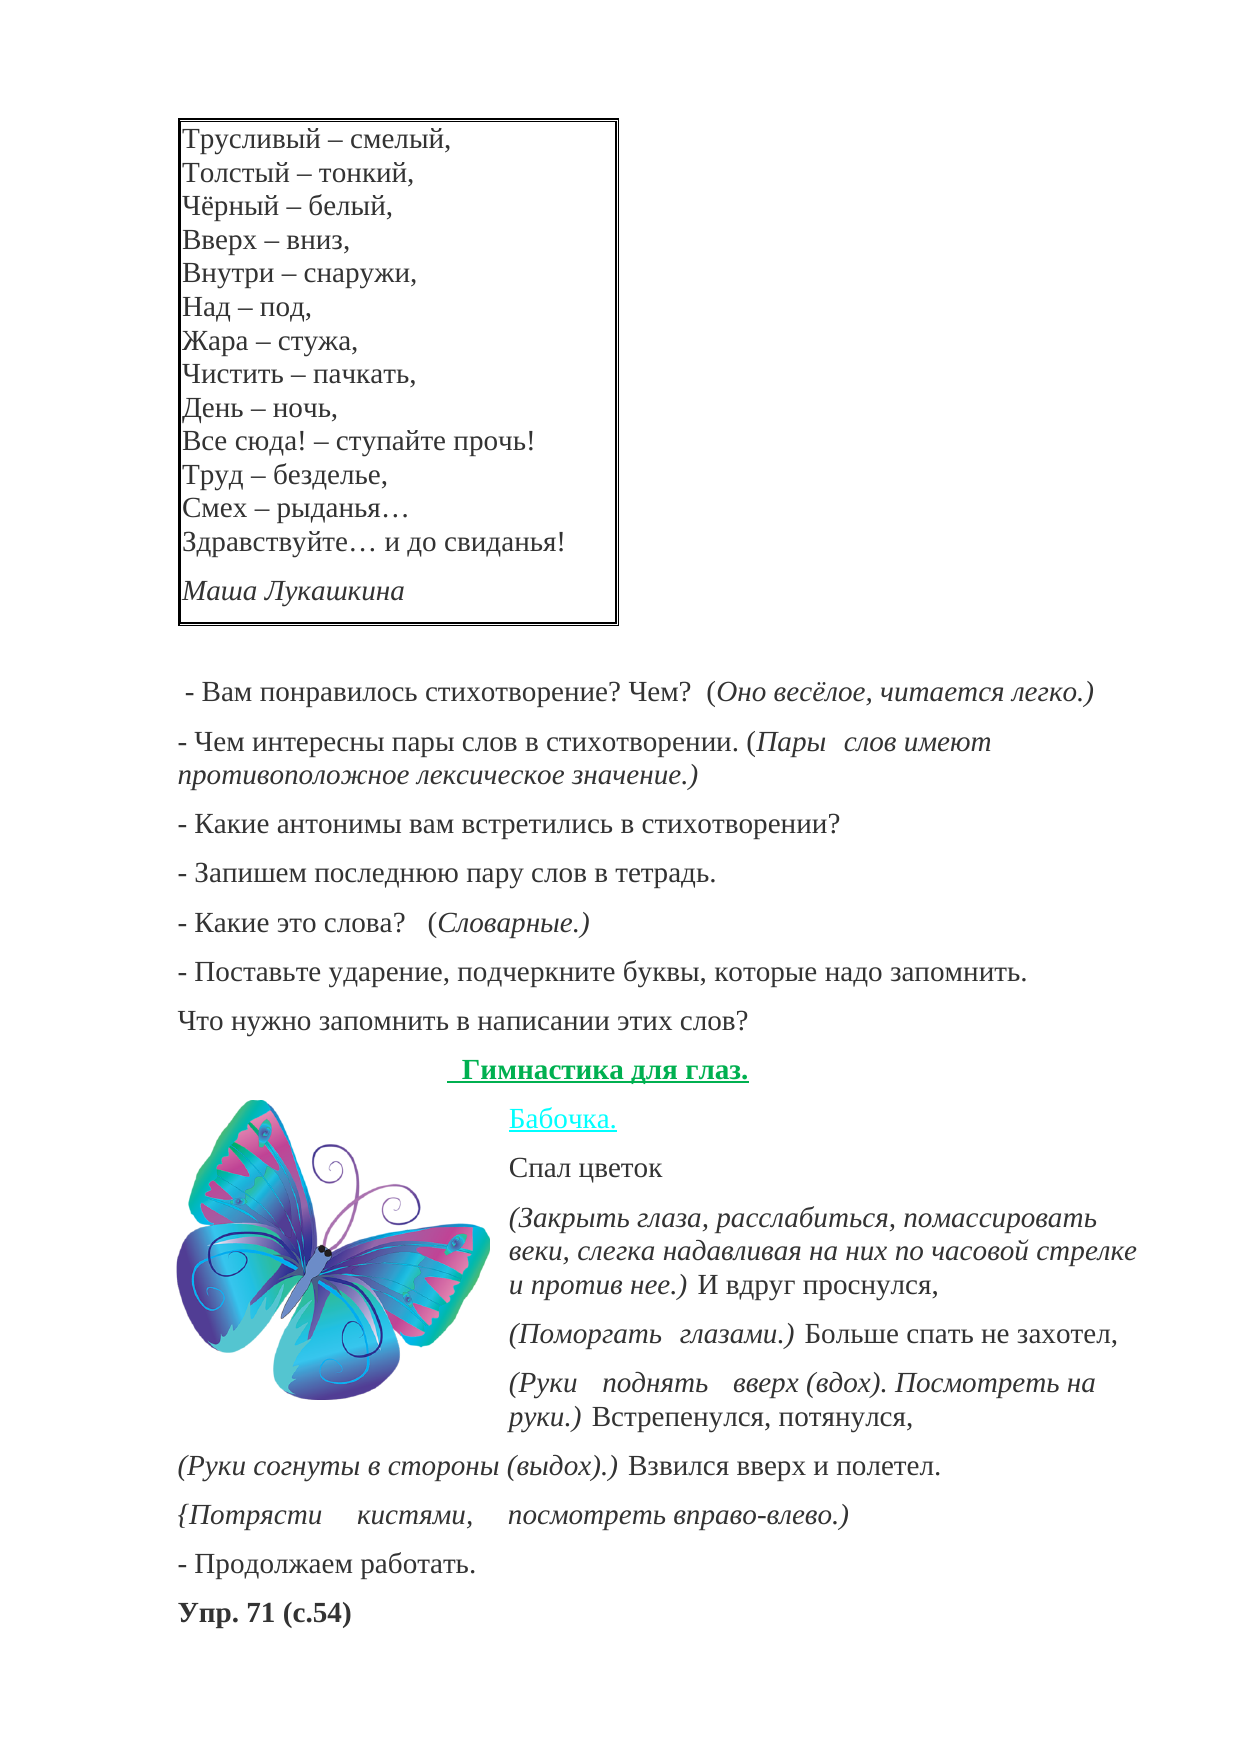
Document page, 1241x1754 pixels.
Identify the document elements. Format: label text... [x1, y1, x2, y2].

picture [176, 1100, 490, 1400]
text - Чем интересны пары слов в стихотворении. (Пары слов имеют противоположное лексическое значение.) [177, 724, 1152, 791]
text - Какие это слова? (Словарные.) [177, 905, 1152, 938]
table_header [181, 122, 615, 622]
text - Запишем последнюю пару слов в тетрадь. [177, 856, 1152, 889]
text - Вам понравилось стихотворение? Чем? (Оно весёлое, читается легко.) [177, 674, 1152, 708]
text Спал цветок [490, 1151, 1152, 1184]
text (Поморгать глазами.) Больше спать не захотел, [490, 1316, 1152, 1349]
text Гимнастика для глаз. [177, 1052, 1152, 1086]
text {Потрясти кистями, посмотреть вправо-влево.) [177, 1497, 1152, 1531]
text Упр. 71 (с.54) [177, 1595, 1152, 1629]
text - Какие антонимы вам встретились в стихотворении? [177, 806, 1152, 840]
text Бабочка. [490, 1101, 1152, 1135]
text - Продолжаем работать. [177, 1546, 1152, 1580]
text Что нужно запомнить в написании этих слов? [177, 1003, 1152, 1037]
text (Руки поднять вверх (вдох). Посмотреть на руки.) Встрепенулся, потянулся, [177, 1365, 1152, 1432]
text (Руки согнуты в стороны (выдох).) Взвился вверх и полетел. [177, 1448, 1152, 1481]
text - Поставьте ударение, подчеркните буквы, которые надо запомнить. [177, 954, 1152, 987]
text (Закрыть глаза, расслабиться, помассировать веки, слегка надавливая на них по часовой стрелке и против нее.) И вдруг проснулся, [490, 1200, 1152, 1300]
